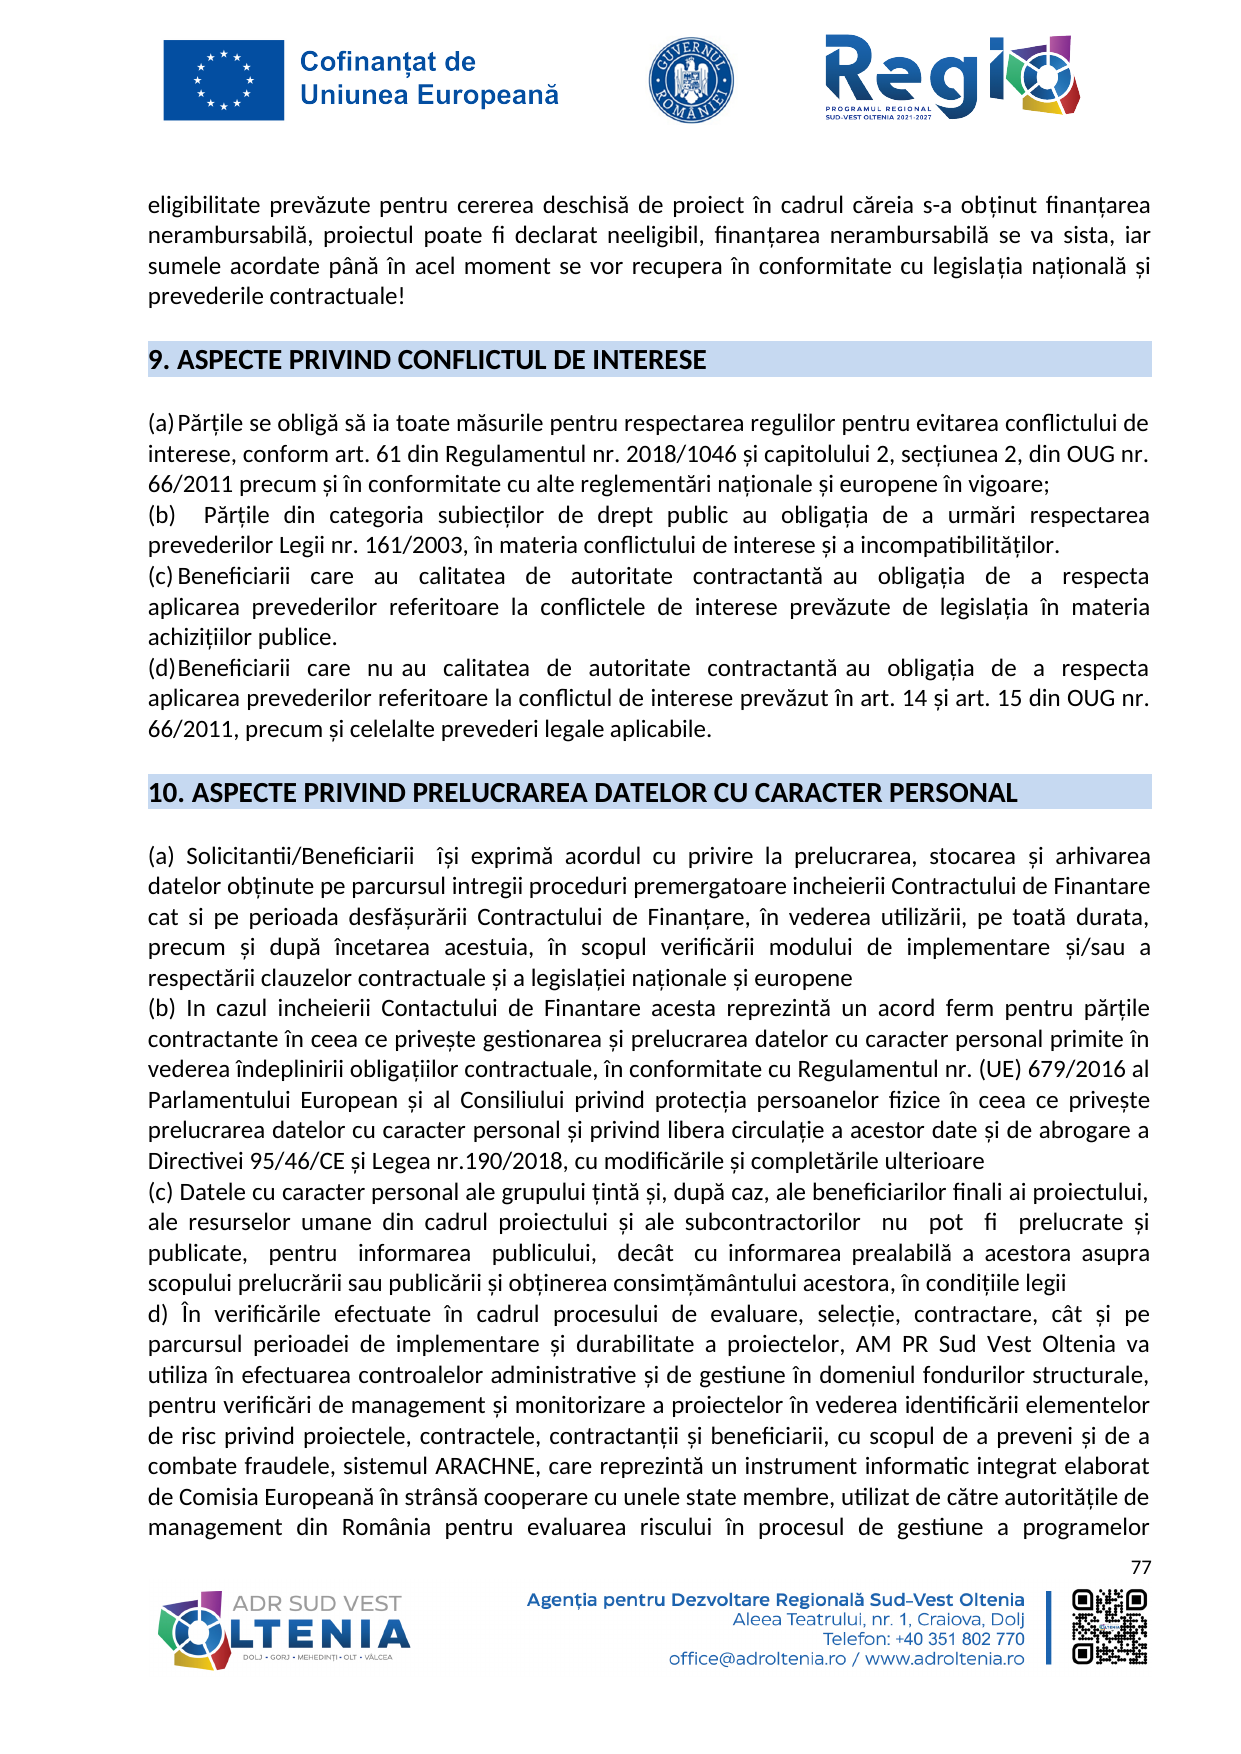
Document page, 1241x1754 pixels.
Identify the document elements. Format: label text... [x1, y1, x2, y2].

picture [158, 35, 561, 124]
text (c) Beneficiarii care au calitatea de autoritate contractantă au obligația de a respecta aplicarea prevederilor referitoare la conflictele de interese prevăzute de legislația în materia achizițiilor publice. [148, 560, 1152, 652]
picture [823, 33, 1082, 122]
text (a) Solicitantii/Beneficiarii îşi exprimă acordul cu privire la prelucrarea, stocarea şi arhivarea datelor obținute pe parcursul intregii proceduri premergatoare incheierii Contractului de Finantare cat si pe perioada desfăşurării Contractului de Finanțare, în vederea utilizării, pe toată durata, precum şi după încetarea acestuia, în scopul verificării modului de implementare şi/sau a respectării clauzelor contractuale şi a legislației naționale şi europene [148, 840, 1152, 992]
text 10. ASPECTE PRIVIND PRELUCRAREA DATELOR CU CARACTER PERSONAL [148, 774, 1152, 809]
picture [645, 35, 739, 125]
text (c) Datele cu caracter personal ale grupului țintă și, după caz, ale beneficiarilor finali ai proiectului, ale resurselor umane din cadrul proiectului și ale subcontractorilor nu pot fi prelucrate și publicate, pentru informarea publicului, decât cu informarea prealabilă a acestora asupra scopului prelucrării sau publicării și obținerea consimțământului acestora, în condițiile legii [148, 1176, 1152, 1298]
text (a) Părțile se obligă să ia toate măsurile pentru respectarea regulilor pentru evitarea conflictului de interese, conform art. 61 din Regulamentul nr. 2018/1046 și capitolului 2, secțiunea 2, din OUG nr. 66/2011 precum și în conformitate cu alte reglementări naționale și europene în vigoare; [148, 407, 1152, 499]
picture [148, 1579, 1152, 1677]
text (b) Părțile din categoria subiecților de drept public au obligația de a urmări respectarea prevederilor Legii nr. 161/2003, în materia conflictului de interese și a incompatibilităților. [148, 499, 1152, 560]
text (b) In cazul incheierii Contactului de Finantare acesta reprezintă un acord ferm pentru părțile contractante în ceea ce privește gestionarea și prelucrarea datelor cu caracter personal primite în vederea îndeplinirii obligațiilor contractuale, în conformitate cu Regulamentul nr. (UE) 679/2016 al Parlamentului European și al Consiliului privind protecția persoanelor fizice în ceea ce privește prelucrarea datelor cu caracter personal și privind libera circulație a acestor date și de abrogare a Directivei 95/46/CE și Legea nr.190/2018, cu modificările și completările ulterioare [148, 992, 1152, 1176]
text 9. ASPECTE PRIVIND CONFLICTUL DE INTERESE [148, 341, 1152, 377]
text (d) Beneficiarii care nu au calitatea de autoritate contractantă au obligația de a respecta aplicarea prevederilor referitoare la conflictul de interese prevăzut în art. 14 și art. 15 din OUG nr. 66/2011, precum și celelalte prevederi legale aplicabile. [148, 652, 1152, 743]
